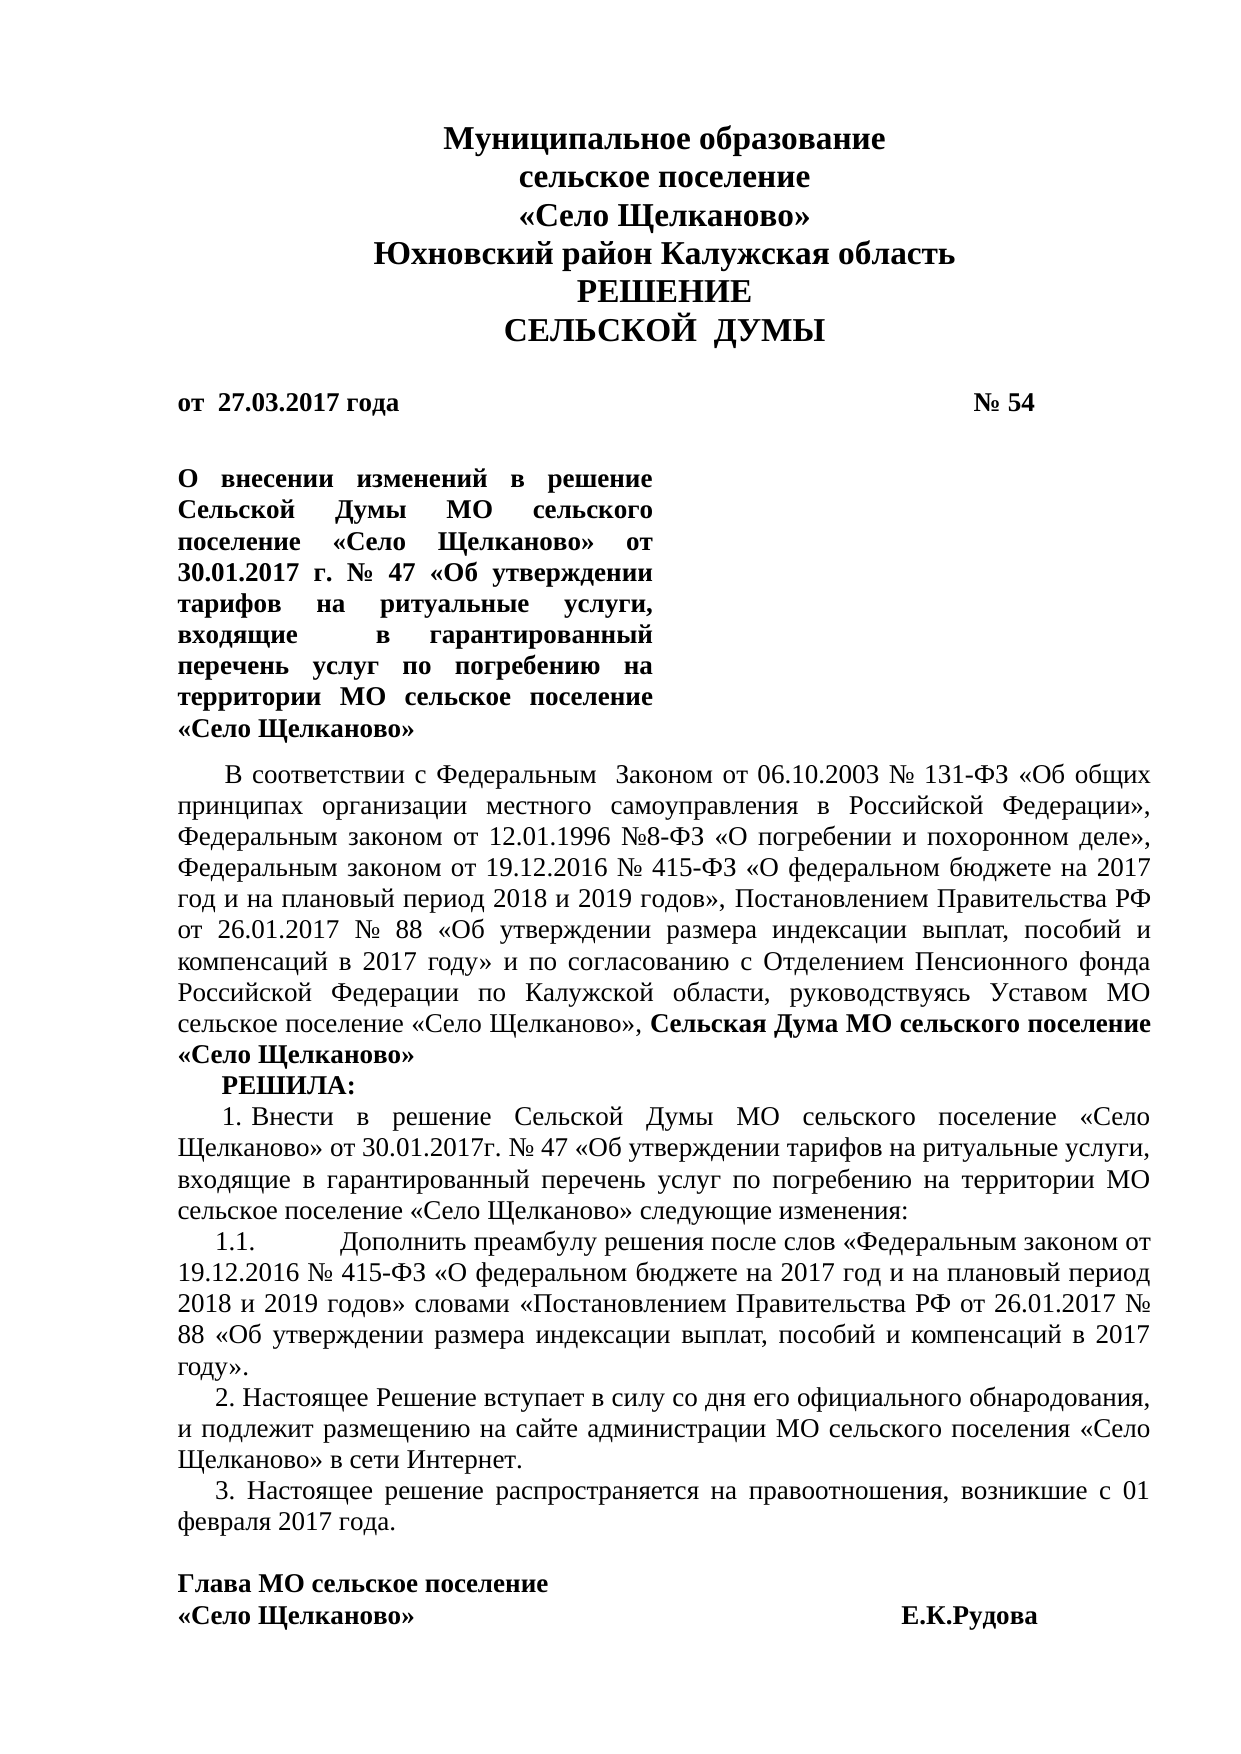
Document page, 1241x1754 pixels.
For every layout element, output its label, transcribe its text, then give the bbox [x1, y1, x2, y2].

text «Село Щелканово» [177, 195, 1152, 233]
list Дополнить преамбулу решения после слов «Федеральным законом от 19.12.2016 № 415-ФЗ «О федеральном бюджете на 2017 год и на плановый период 2018 и 2019 годов» словами «Постановлением Правительства РФ от 26.01.2017 № 88 «Об утверждении размера индексации выплат, пособий и компенсаций в 2017 году». [177, 1225, 1152, 1381]
text СЕЛЬСКОЙ ДУМЫ [177, 310, 1152, 348]
text сельское поселение [177, 156, 1152, 195]
list Внести в решение Сельской Думы МО сельского поселение «Село Щелканово» от 30.01.2017г. № 47 «Об утверждении тарифов на ритуальные услуги, входящие в гарантированный перечень услуг по погребению на территории МО сельское поселение «Село Щелканово» следующие изменения: [177, 1100, 1152, 1225]
text Юхновский район Калужская область [177, 233, 1152, 271]
text «Село Щелканово» Е.К.Рудова [177, 1599, 1152, 1630]
text 3. Настоящее решение распространяется на правоотношения, возникшие с 01 февраля 2017 года. [177, 1474, 1152, 1536]
text РЕШЕНИЕ [177, 271, 1152, 310]
text Муниципальное образование [177, 118, 1152, 156]
text В соответствии с Федеральным Законом от 06.10.2003 № 131-ФЗ «Об общих принципах организации местного самоуправления в Российской Федерации», Федеральным законом от 12.01.1996 №8-ФЗ «О погребении и похоронном деле», Федеральным законом от 19.12.2016 № 415-ФЗ «О федеральном бюджете на 2017 год и на плановый период 2018 и 2019 годов», Постановлением Правительства РФ от 26.01.2017 № 88 «Об утверждении размера индексации выплат, пособий и компенсаций в 2017 году» и по согласованию с Отделением Пенсионного фонда Российской Федерации по Калужской области, руководствуясь Уставом МО сельское поселение «Село Щелканово», Сельская Дума МО сельского поселение «Село Щелканово» [177, 758, 1152, 1069]
text РЕШИЛА: [177, 1069, 1152, 1100]
text 2. Настоящее Решение вступает в силу со дня его официального обнародования, и подлежит размещению на сайте администрации МО сельского поселения «Село Щелканово» в сети Интернет. [177, 1381, 1152, 1474]
table_header О внесении изменений в решение Сельской Думы МО сельского поселение «Село Щелканово» от 30.01.2017 г. № 47 «Об утверждении тарифов на ритуальные услуги, входящие в гарантированный перечень услуг по погребению на территории МО сельское поселение «Село Щелканово» [166, 463, 664, 743]
text Глава МО сельское поселение [177, 1568, 1152, 1599]
text от 27.03.2017 года № 54 [177, 386, 1152, 418]
